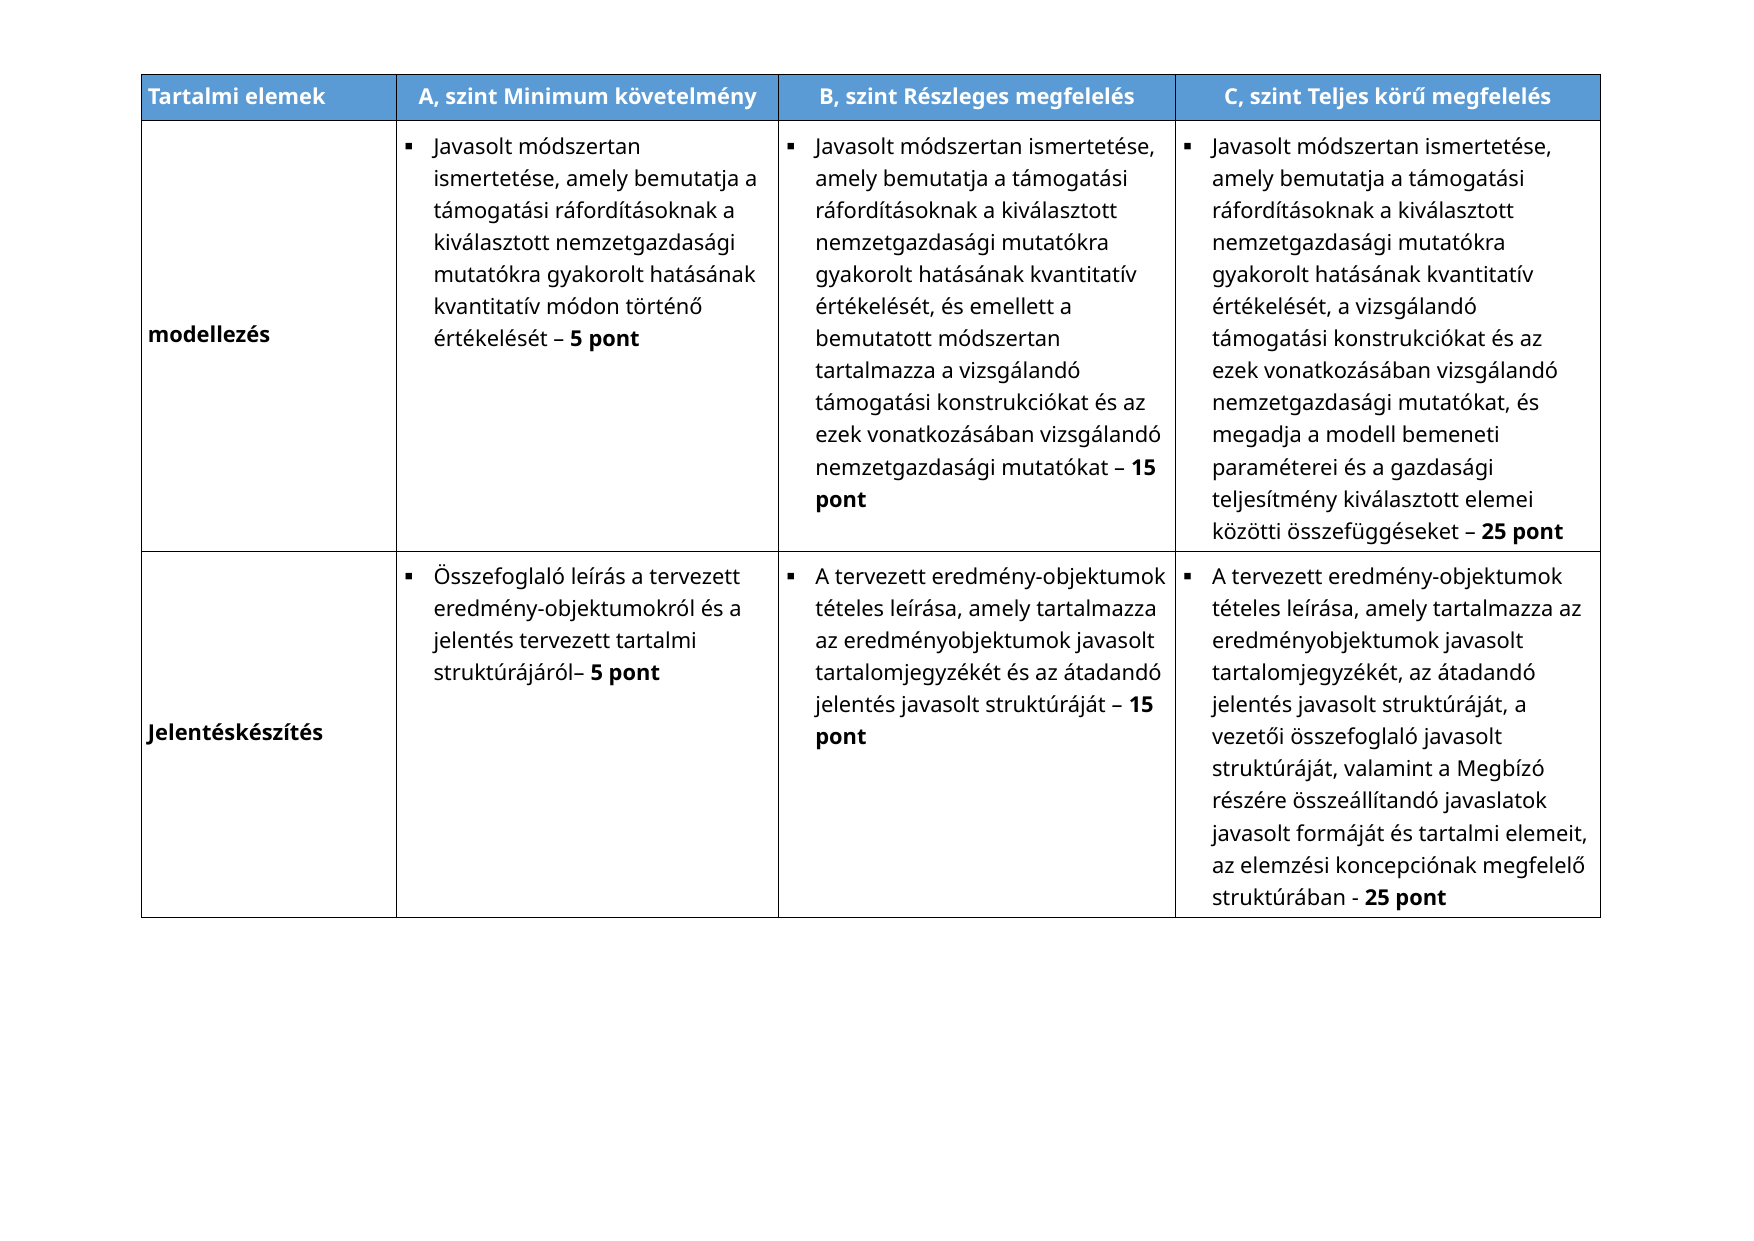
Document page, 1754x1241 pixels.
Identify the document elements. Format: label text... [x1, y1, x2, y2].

table_header Tartalmi elemek [142, 75, 396, 120]
table_cell Javasolt módszertan ismertetése, amely bemutatja a támogatási ráfordításoknak a kiválasztott nemzetgazdasági mutatókra gyakorolt hatásának kvantitatív módon történő értékelését – 5 pont [397, 121, 778, 551]
table_header C, szint Teljes körű megfelelés [1176, 75, 1600, 120]
table_cell Javasolt módszertan ismertetése, amely bemutatja a támogatási ráfordításoknak a kiválasztott nemzetgazdasági mutatókra gyakorolt hatásának kvantitatív értékelését, a vizsgálandó támogatási konstrukciókat és az ezek vonatkozásában vizsgálandó nemzetgazdasági mutatókat, és megadja a modell bemeneti paraméterei és a gazdasági teljesítmény kiválasztott elemei közötti összefüggéseket – 25 pont [1176, 121, 1600, 551]
table_header A, szint Minimum követelmény [397, 75, 778, 120]
table_cell A tervezett eredmény-objektumok tételes leírása, amely tartalmazza az eredményobjektumok javasolt tartalomjegyzékét és az átadandó jelentés javasolt struktúráját – 15 pont [779, 552, 1175, 917]
table_cell Jelentéskészítés [142, 552, 396, 917]
table_cell A makrogazdasági modell felállítása Kvantitatív vizsgálatok elvégzése Makrogazdasági modellezés [142, 121, 396, 551]
table_cell Összefoglaló leírás a tervezett eredmény-objektumokról és a jelentés tervezett tartalmi struktúrájáról– 5 pont [397, 552, 778, 917]
table_cell A tervezett eredmény-objektumok tételes leírása, amely tartalmazza az eredményobjektumok javasolt tartalomjegyzékét, az átadandó jelentés javasolt struktúráját, a vezetői összefoglaló javasolt struktúráját, valamint a Megbízó részére összeállítandó javaslatok javasolt formáját és tartalmi elemeit, az elemzési koncepciónak megfelelő struktúrában - 25 pont [1176, 552, 1600, 917]
table_header B, szint Részleges megfelelés [779, 75, 1175, 120]
table_cell Javasolt módszertan ismertetése, amely bemutatja a támogatási ráfordításoknak a kiválasztott nemzetgazdasági mutatókra gyakorolt hatásának kvantitatív értékelését, és emellett a bemutatott módszertan tartalmazza a vizsgálandó támogatási konstrukciókat és az ezek vonatkozásában vizsgálandó nemzetgazdasági mutatókat – 15 pont [779, 121, 1175, 551]
